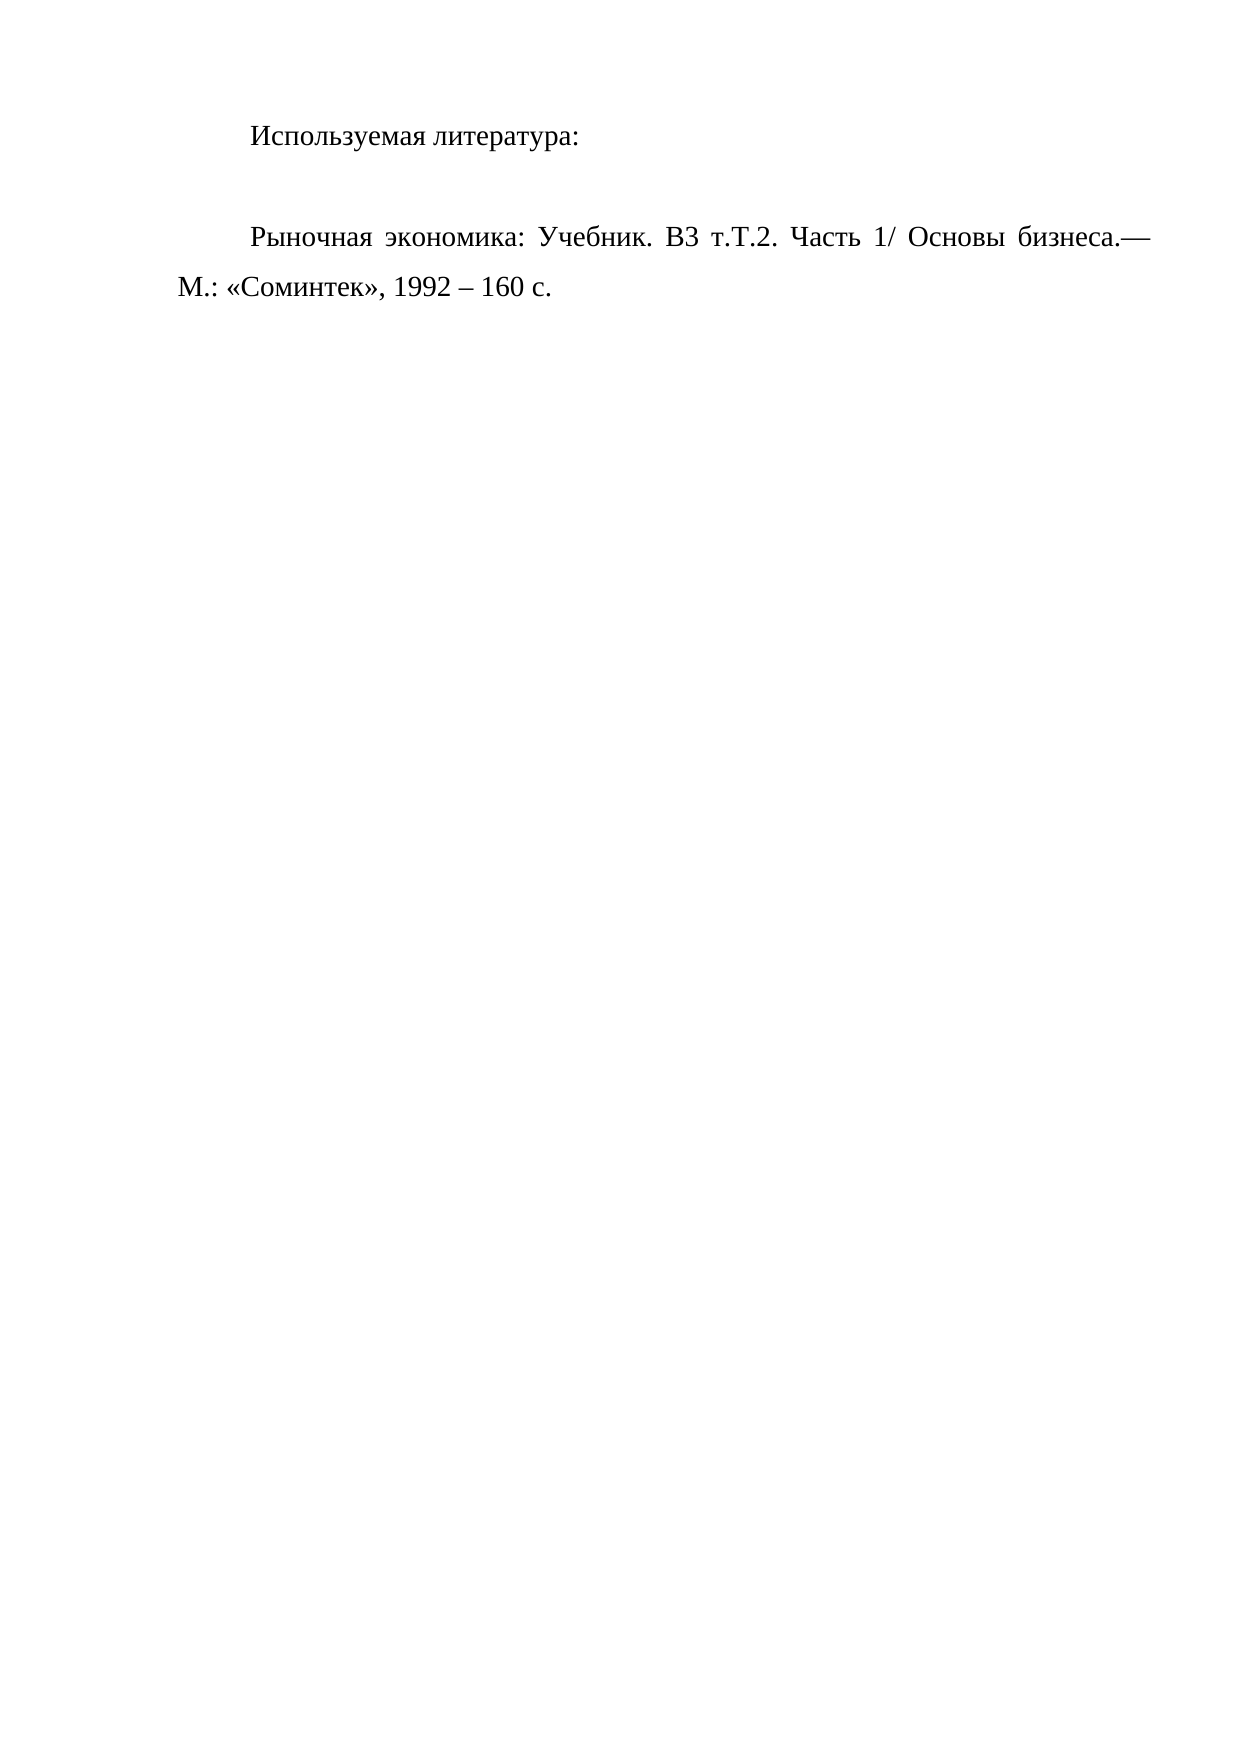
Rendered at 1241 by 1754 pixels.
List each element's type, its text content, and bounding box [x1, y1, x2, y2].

text Используемая литература: [177, 118, 1152, 152]
text Рыночная экономика: Учебник. В3 т.Т.2. Часть 1/ Основы бизнеса.—М.: «Соминтек», 1992 – 160 с. [177, 219, 1152, 303]
